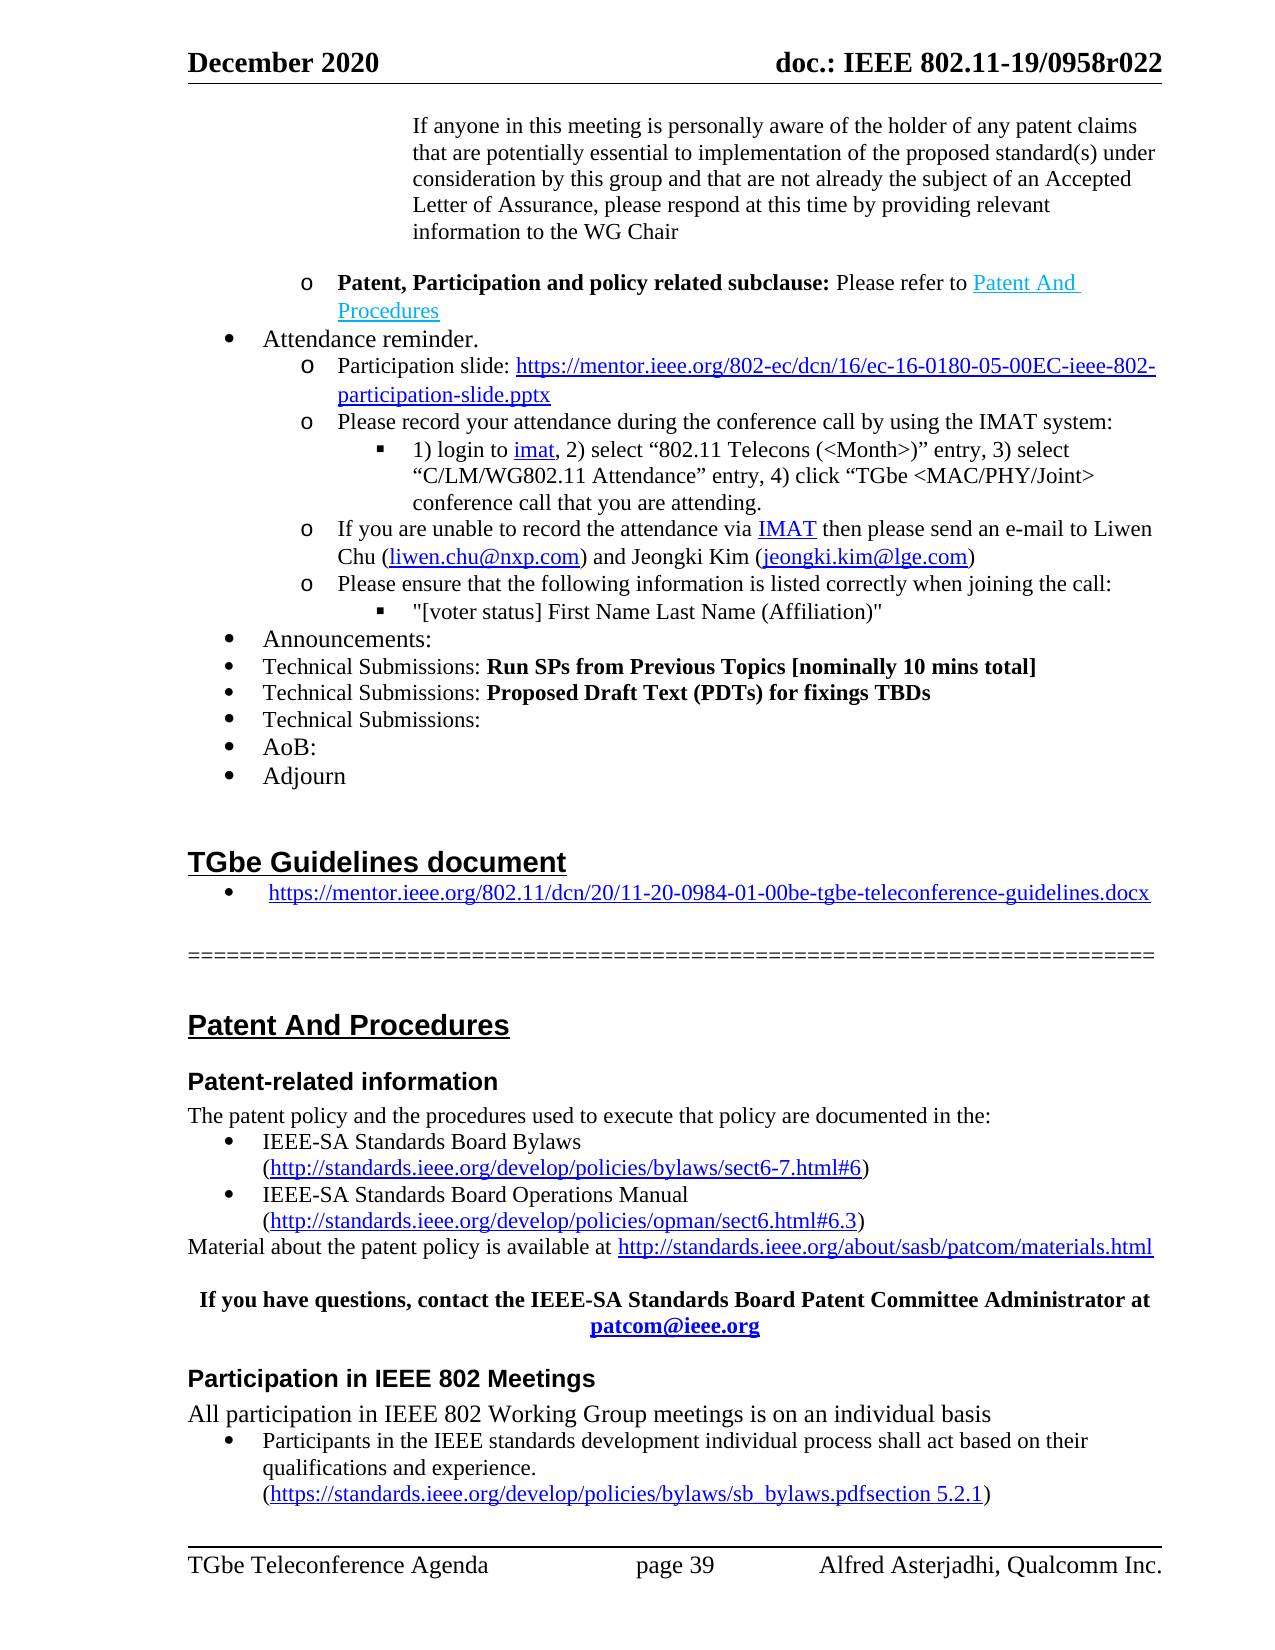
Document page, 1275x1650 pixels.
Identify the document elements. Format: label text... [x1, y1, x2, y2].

list Patent, Participation and policy related subclause: Please refer to Patent And Procedures [300, 269, 1162, 324]
list Adjourn [225, 761, 1162, 790]
list Technical Submissions: Run SPs from Previous Topics [nominally 10 mins total] [225, 653, 1162, 679]
list IEEE-SA Standards Board Bylaws [225, 1128, 1162, 1154]
text Material about the patent policy is available at http://standards.ieee.org/about/sasb/patcom/materials.html [187, 1233, 1162, 1260]
list Announcements: [225, 624, 1162, 653]
list Participants in the IEEE standards development individual process shall act based on their qualifications and experience. (https://standards.ieee.org/develop/policies/bylaws/sb_bylaws.pdfsection 5.2.1) [225, 1428, 1162, 1507]
list Please record your attendance during the conference call by using the IMAT system: [300, 408, 1162, 436]
list "[voter status] First Name Last Name (Affiliation)" [375, 598, 1162, 624]
text The patent policy and the procedures used to execute that policy are documented in the: [187, 1102, 1162, 1128]
list https://mentor.ieee.org/802.11/dcn/20/11-20-0984-01-00be-tgbe-teleconference-guidelines.docx [225, 879, 1162, 905]
list If you are unable to record the attendance via IMAT then please send an e-mail to Liwen Chu (liwen.chu@nxp.com) and Jeongki Kim (jeongki.kim@lge.com) [300, 515, 1162, 570]
subtitle Patent-related information [187, 1067, 1162, 1095]
list IEEE-SA Standards Board Operations Manual (http://standards.ieee.org/develop/policies/opman/sect6.html#6.3) [225, 1181, 1162, 1233]
text =========================================================================== [187, 942, 1162, 968]
subtitle Participation in IEEE 802 Meetings [187, 1364, 1162, 1393]
subtitle TGbe Guidelines document [187, 846, 1162, 879]
subtitle Patent And Procedures [187, 1008, 1162, 1042]
text All participation in IEEE 802 Working Group meetings is on an individual basis [187, 1399, 1162, 1428]
text If you have questions, contact the IEEE-SA Standards Board Patent Committee Administrator at patcom@ieee.org [187, 1286, 1162, 1339]
list Technical Submissions: Proposed Draft Text (PDTs) for fixings TBDs [225, 679, 1162, 706]
list Technical Submissions: [225, 706, 1162, 732]
list 1) login to imat, 2) select “802.11 Telecons (<Month>)” entry, 3) select “C/LM/WG802.11 Attendance” entry, 4) click “TGbe <MAC/PHY/Joint> conference call that you are attending. [375, 436, 1162, 515]
list Attendance reminder. [225, 324, 1162, 353]
list AoB: [225, 732, 1162, 761]
list Please ensure that the following information is listed correctly when joining the call: [300, 570, 1162, 598]
list If anyone in this meeting is personally aware of the holder of any patent claims that are potentially essential to implementation of the proposed standard(s) under consideration by this group and that are not already the subject of an Accepted Letter of Assurance, please respond at this time by providing relevant information to the WG Chair [412, 112, 1162, 244]
list (http://standards.ieee.org/develop/policies/bylaws/sect6-7.html#6) [262, 1154, 1162, 1181]
list Participation slide: https://mentor.ieee.org/802-ec/dcn/16/ec-16-0180-05-00EC-ieee-802-participation-slide.pptx [300, 353, 1162, 408]
